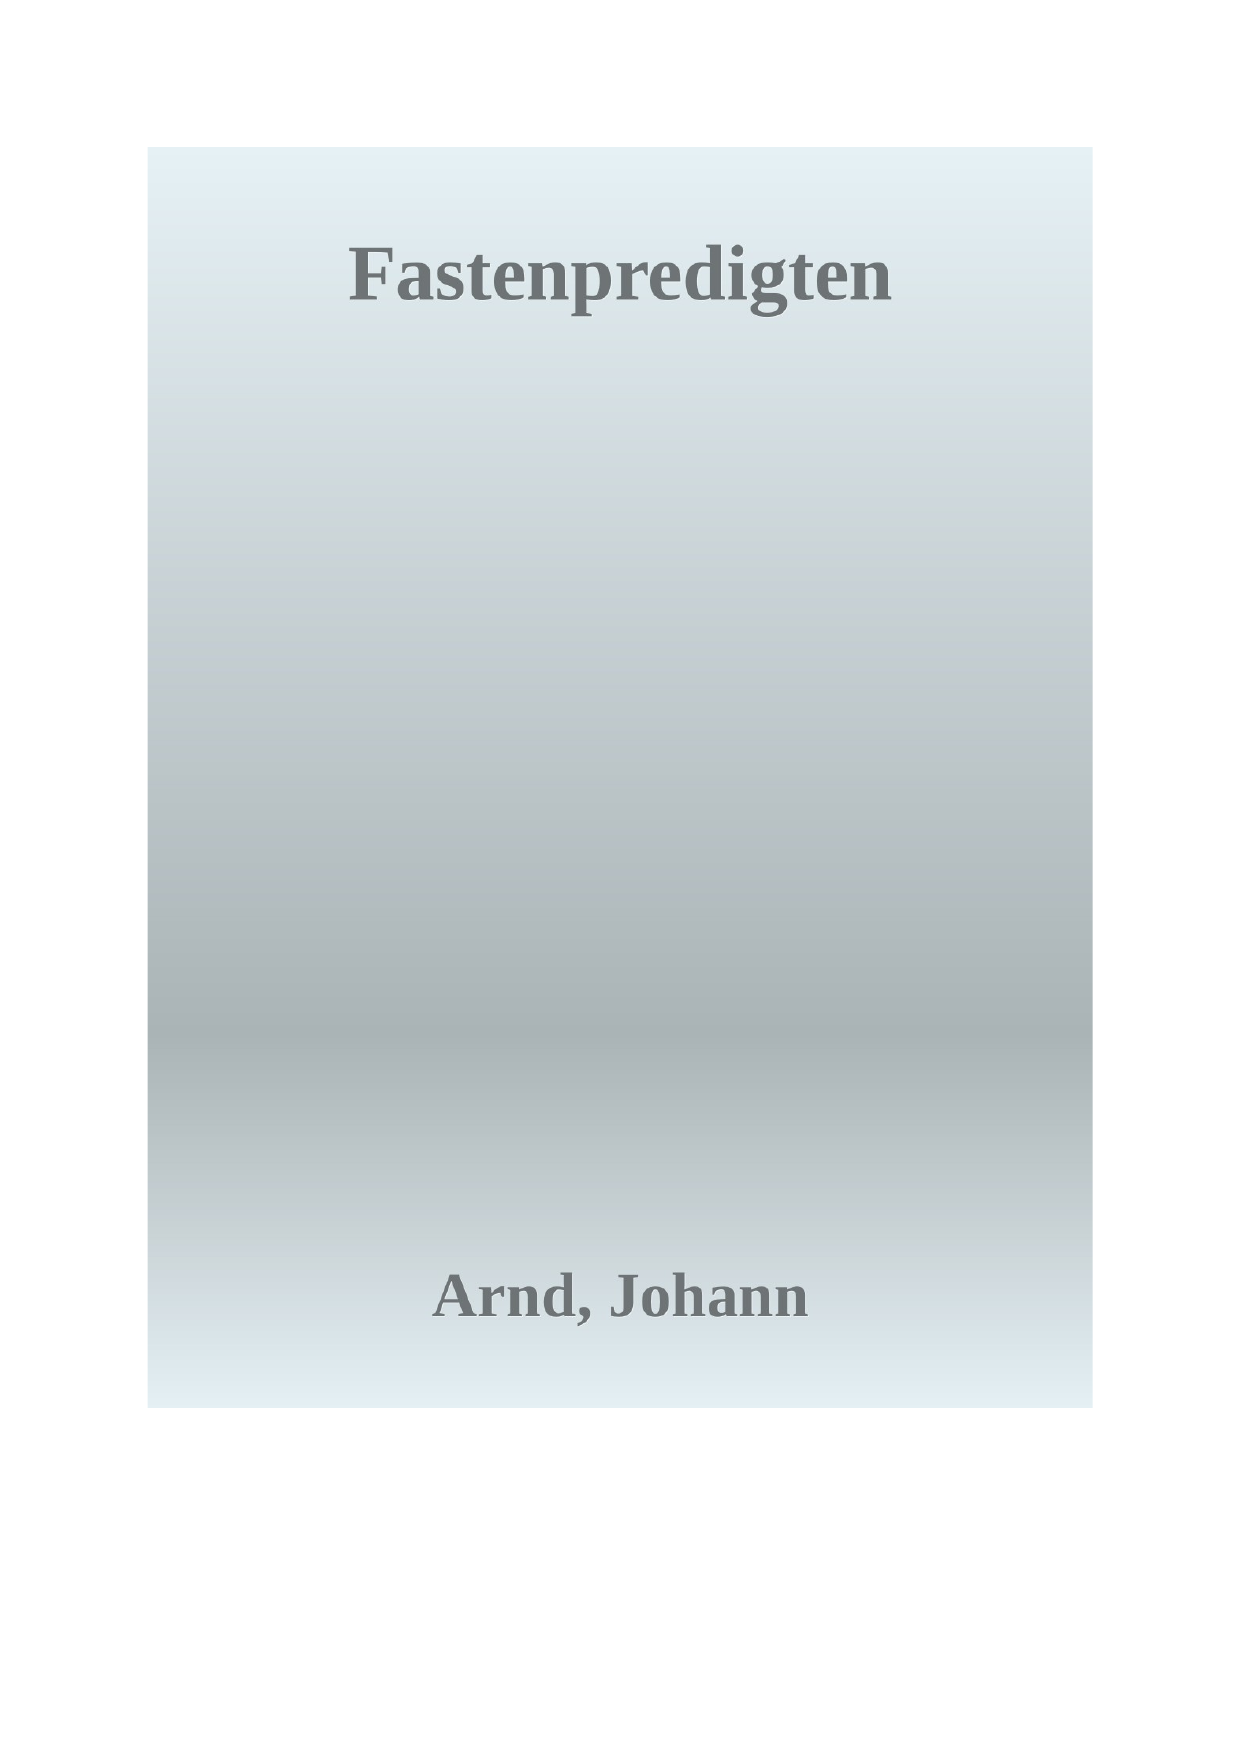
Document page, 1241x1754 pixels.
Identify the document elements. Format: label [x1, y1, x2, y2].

picture [147, 147, 1093, 1408]
